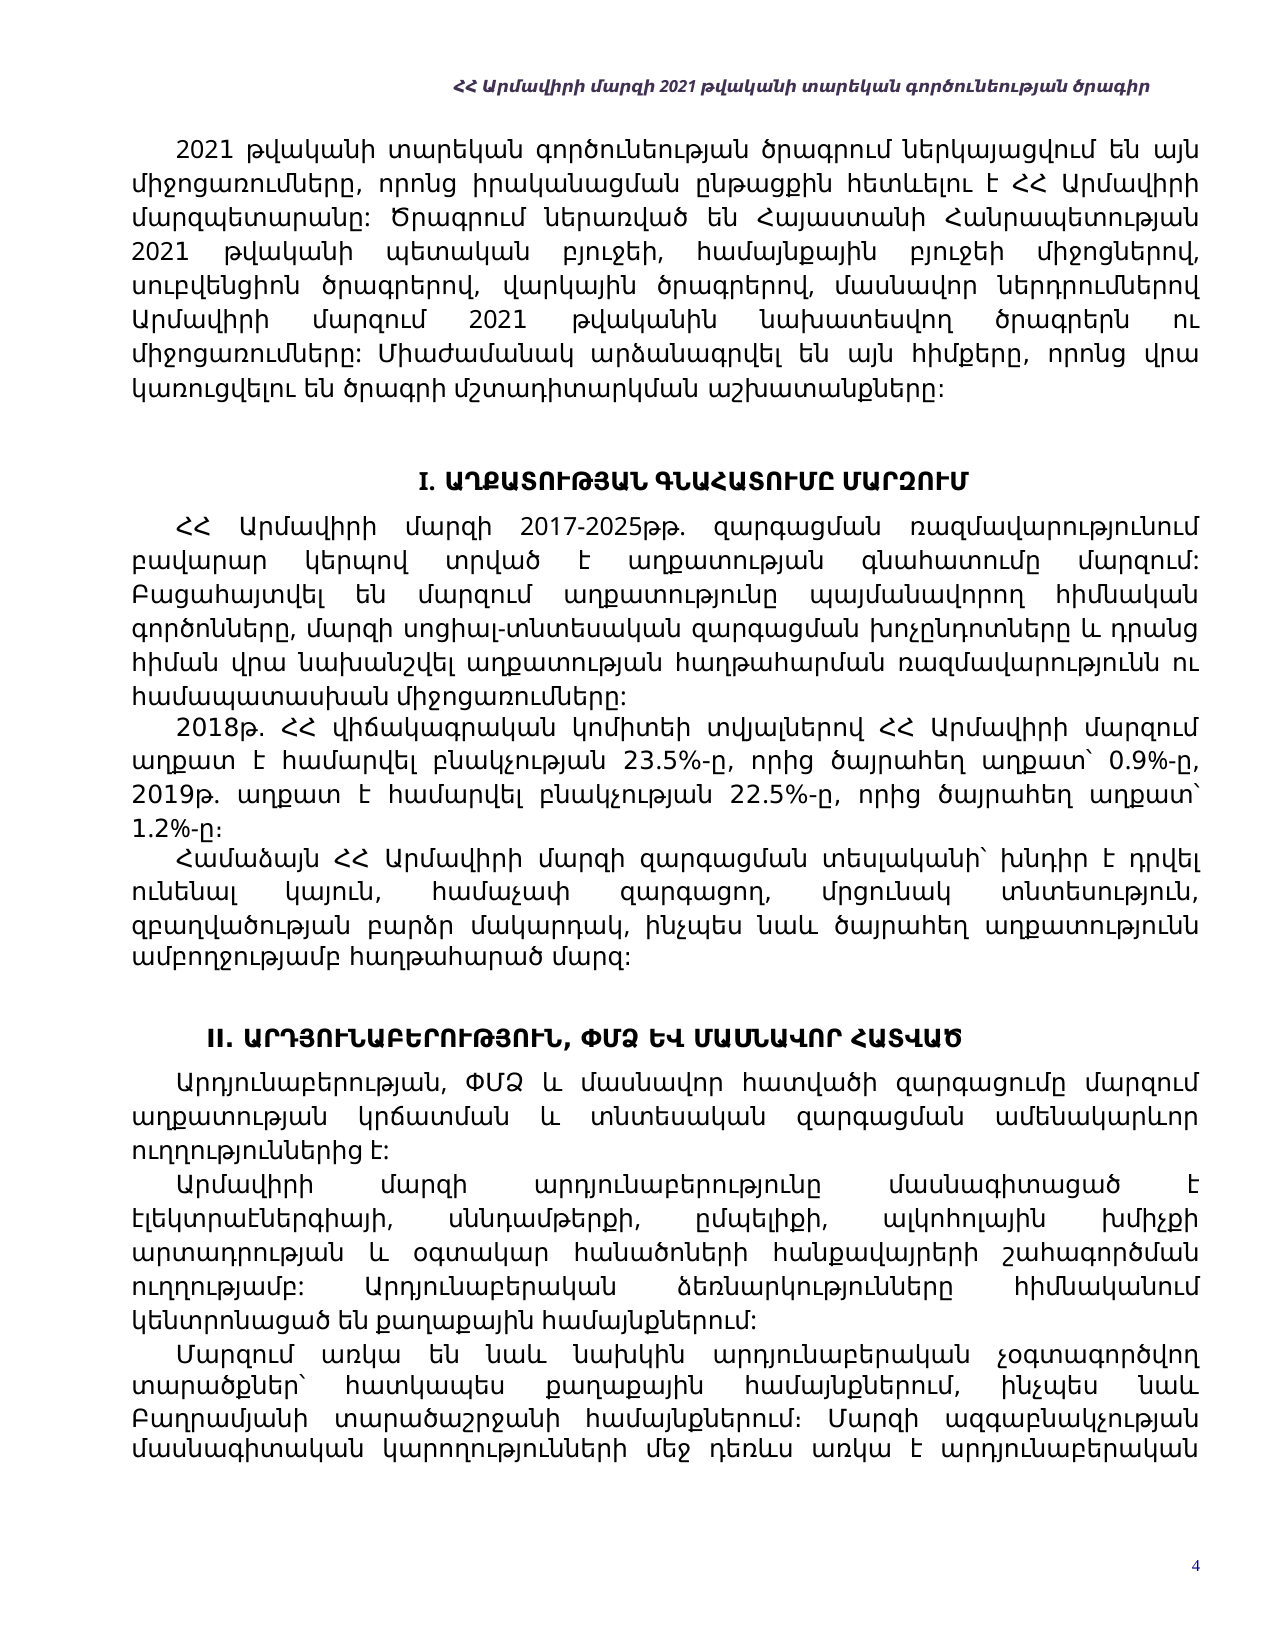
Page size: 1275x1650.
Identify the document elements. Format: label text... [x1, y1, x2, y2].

text Արդյունաբերության, ՓՄՁ և մասնավոր հատվածի զարգացումը մարզում աղքատության կրճատման և տնտեսական զարգացման ամենակարևոր ուղղություններից է: [131, 1064, 1200, 1167]
text Համաձայն ՀՀ Արմավիրի մարզի զարգացման տեսլականի՝ խնդիր է դրվել ունենալ կայուն, համաչափ զարգացող, մրցունակ տնտեսություն, զբաղվածության բարձր մակարդակ, ինչպես նաև ծայրահեղ աղքատությունն ամբողջությամբ հաղթահարած մարզ: [131, 844, 1200, 971]
text ՀՀ Արմավիրի մարզի 2017-2025թթ. զարգացման ռազմավարությունում բավարար կերպով տրված է աղքատության գնահատումը մարզում: Բացահայտվել են մարզում աղքատությունը պայմանավորող հիմնական գործոնները, մարզի սոցիալ-տնտեսական զարգացման խոչընդոտները և դրանց հիման վրա նախանշվել աղքատության հաղթահարման ռազմավարությունն ու համապատասխան միջոցառումները: [131, 509, 1200, 713]
subtitle I. ԱՂՔԱՏՈՒԹՅԱՆ ԳՆԱՀԱՏՈՒՄԸ ՄԱՐԶՈՒՄ [187, 463, 1200, 497]
text Արմավիրի մարզի արդյունաբերությունը մասնագիտացած է էլեկտրաէներգիայի, սննդամթերքի, ըմպելիքի, ալկոհոլային խմիչքի արտադրության և օգտակար հանածոների հանքավայրերի շահագործման ուղղությամբ: Արդյունաբերական ձեռնարկությունները հիմնականում կենտրոնացած են քաղաքային համայնքներում: [131, 1167, 1200, 1337]
text 2018թ. ՀՀ վիճակագրական կոմիտեի տվյալներով ՀՀ Արմավիրի մարզում աղքատ է համարվել բնակչության 23.5%-ը, որից ծայրահեղ աղքատ՝ 0.9%-ը, 2019թ. աղքատ է համարվել բնակչության 22.5%-ը, որից ծայրահեղ աղքատ՝ 1.2%-ը։ [131, 713, 1200, 844]
text 2021 թվականի տարեկան գործունեության ծրագրում ներկայացվում են այն միջոցառումները, որոնց իրականացման ընթացքին հետևելու է ՀՀ Արմավիրի մարզպետարանը: Ծրագրում ներառված են Հայաստանի Հանրապետության 2021 թվականի պետական բյուջեի, համայնքային բյուջեի միջոցներով, սուբվենցիոն ծրագրերով, վարկային ծրագրերով, մասնավոր ներդրումներով Արմավիրի մարզում 2021 թվականին նախատեսվող ծրագրերն ու միջոցառումները: Միաժամանակ արձանագրվել են այն հիմքերը, որոնց վրա կառուցվելու են ծրագրի մշտադիտարկման աշխատանքները: [131, 132, 1200, 404]
subtitle II. ԱՐԴՅՈՒՆԱԲԵՐՈՒԹՅՈՒՆ, ՓՄՁ ԵՎ ՄԱՍՆԱՎՈՐ ՀԱՏՎԱԾ [206, 1025, 1200, 1054]
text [131, 1337, 1200, 1463]
